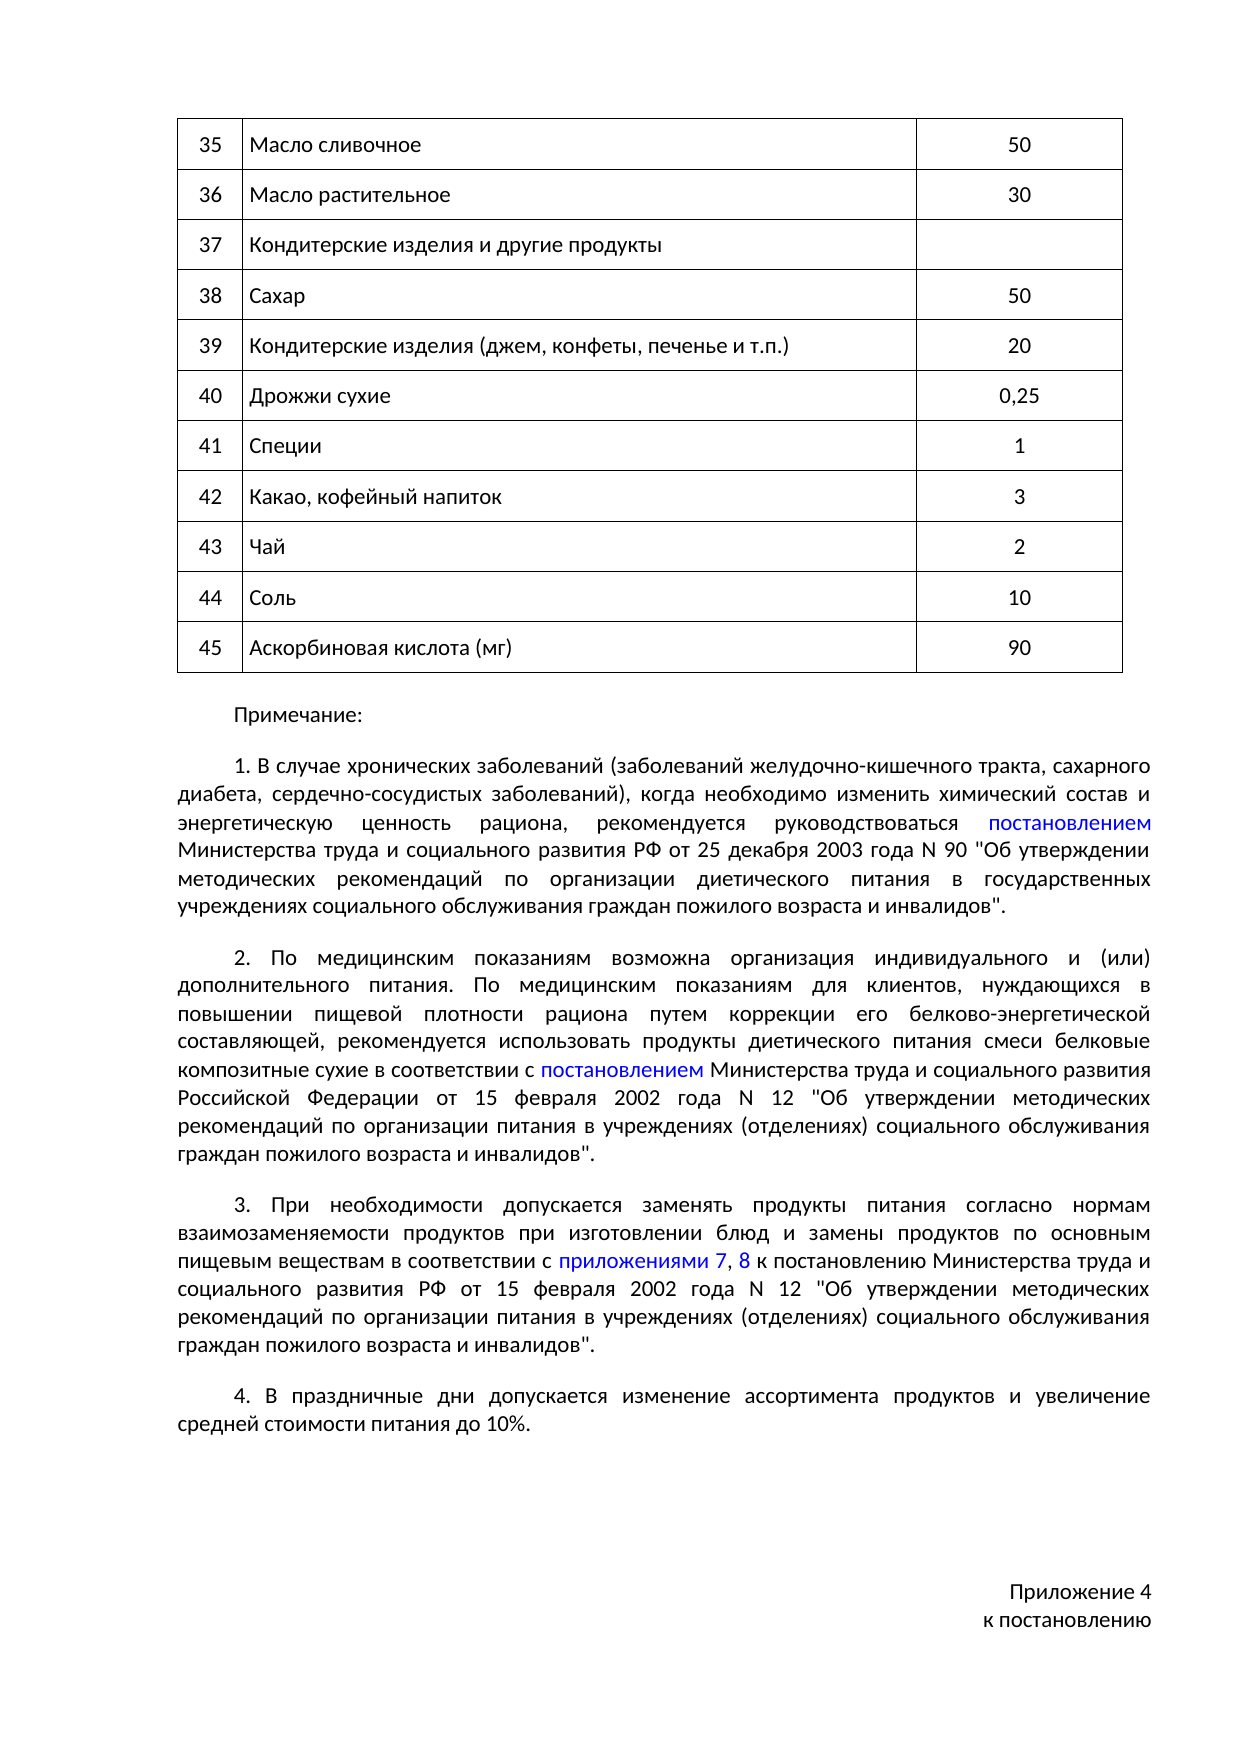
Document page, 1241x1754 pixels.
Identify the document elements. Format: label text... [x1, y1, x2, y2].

table_cell Масло сливочное [243, 119, 916, 168]
table_cell 43 [178, 522, 242, 571]
table_cell Соль [243, 572, 916, 621]
table_cell 42 [178, 471, 242, 521]
text 1. В случае хронических заболеваний (заболеваний желудочно-кишечного тракта, сахарного диабета, сердечно-сосудистых заболеваний), когда необходимо изменить химический состав и энергетическую ценность рациона, рекомендуется руководствоваться постановлением Министерства труда и социального развития РФ от 25 декабря 2003 года N 90 "Об утверждении методических рекомендаций по организации диетического питания в государственных учреждениях социального обслуживания граждан пожилого возраста и инвалидов". [177, 752, 1152, 920]
table_cell Масло растительное [243, 170, 916, 219]
table_cell 90 [917, 622, 1122, 672]
table_cell 44 [178, 572, 242, 621]
table_cell 35 [178, 119, 242, 168]
table_cell 0,25 [917, 371, 1122, 420]
table_cell 36 [178, 170, 242, 219]
table_cell 50 [917, 119, 1122, 168]
table_cell 37 [178, 220, 242, 269]
table_cell 30 [917, 170, 1122, 219]
table_cell Кондитерские изделия (джем, конфеты, печенье и т.п.) [243, 320, 916, 370]
table_cell Аскорбиновая кислота (мг) [243, 622, 916, 672]
table_cell 40 [178, 371, 242, 420]
table_cell Сахар [243, 270, 916, 319]
table_cell [917, 220, 1122, 269]
text 4. В праздничные дни допускается изменение ассортимента продуктов и увеличение средней стоимости питания до 10%. [177, 1381, 1152, 1437]
text 3. При необходимости допускается заменять продукты питания согласно нормам взаимозаменяемости продуктов при изготовлении блюд и замены продуктов по основным пищевым веществам в соответствии с приложениями 7, 8 к постановлению Министерства труда и социального развития РФ от 15 февраля 2002 года N 12 "Об утверждении методических рекомендаций по организации питания в учреждениях (отделениях) социального обслуживания граждан пожилого возраста и инвалидов". [177, 1190, 1152, 1358]
table_cell 39 [178, 320, 242, 370]
table_cell 1 [917, 421, 1122, 470]
table_cell 3 [917, 471, 1122, 521]
table_cell Чай [243, 522, 916, 571]
table_cell 50 [917, 270, 1122, 319]
table_cell 20 [917, 320, 1122, 370]
table_cell Кондитерские изделия и другие продукты [243, 220, 916, 269]
table_cell Специи [243, 421, 916, 470]
table_cell Какао, кофейный напиток [243, 471, 916, 521]
text Приложение 4 [177, 1577, 1152, 1605]
table_cell 41 [178, 421, 242, 470]
text 2. По медицинским показаниям возможна организация индивидуального и (или) дополнительного питания. По медицинским показаниям для клиентов, нуждающихся в повышении пищевой плотности рациона путем коррекции его белково-энергетической составляющей, рекомендуется использовать продукты диетического питания смеси белковые композитные сухие в соответствии с постановлением Министерства труда и социального развития Российской Федерации от 15 февраля 2002 года N 12 "Об утверждении методических рекомендаций по организации питания в учреждениях (отделениях) социального обслуживания граждан пожилого возраста и инвалидов". [177, 943, 1152, 1167]
text к постановлению [177, 1605, 1152, 1633]
text Примечание: [177, 701, 1152, 729]
table_cell 10 [917, 572, 1122, 621]
table_cell 38 [178, 270, 242, 319]
table_cell 45 [178, 622, 242, 672]
table_cell Дрожжи сухие [243, 371, 916, 420]
table_cell 2 [917, 522, 1122, 571]
